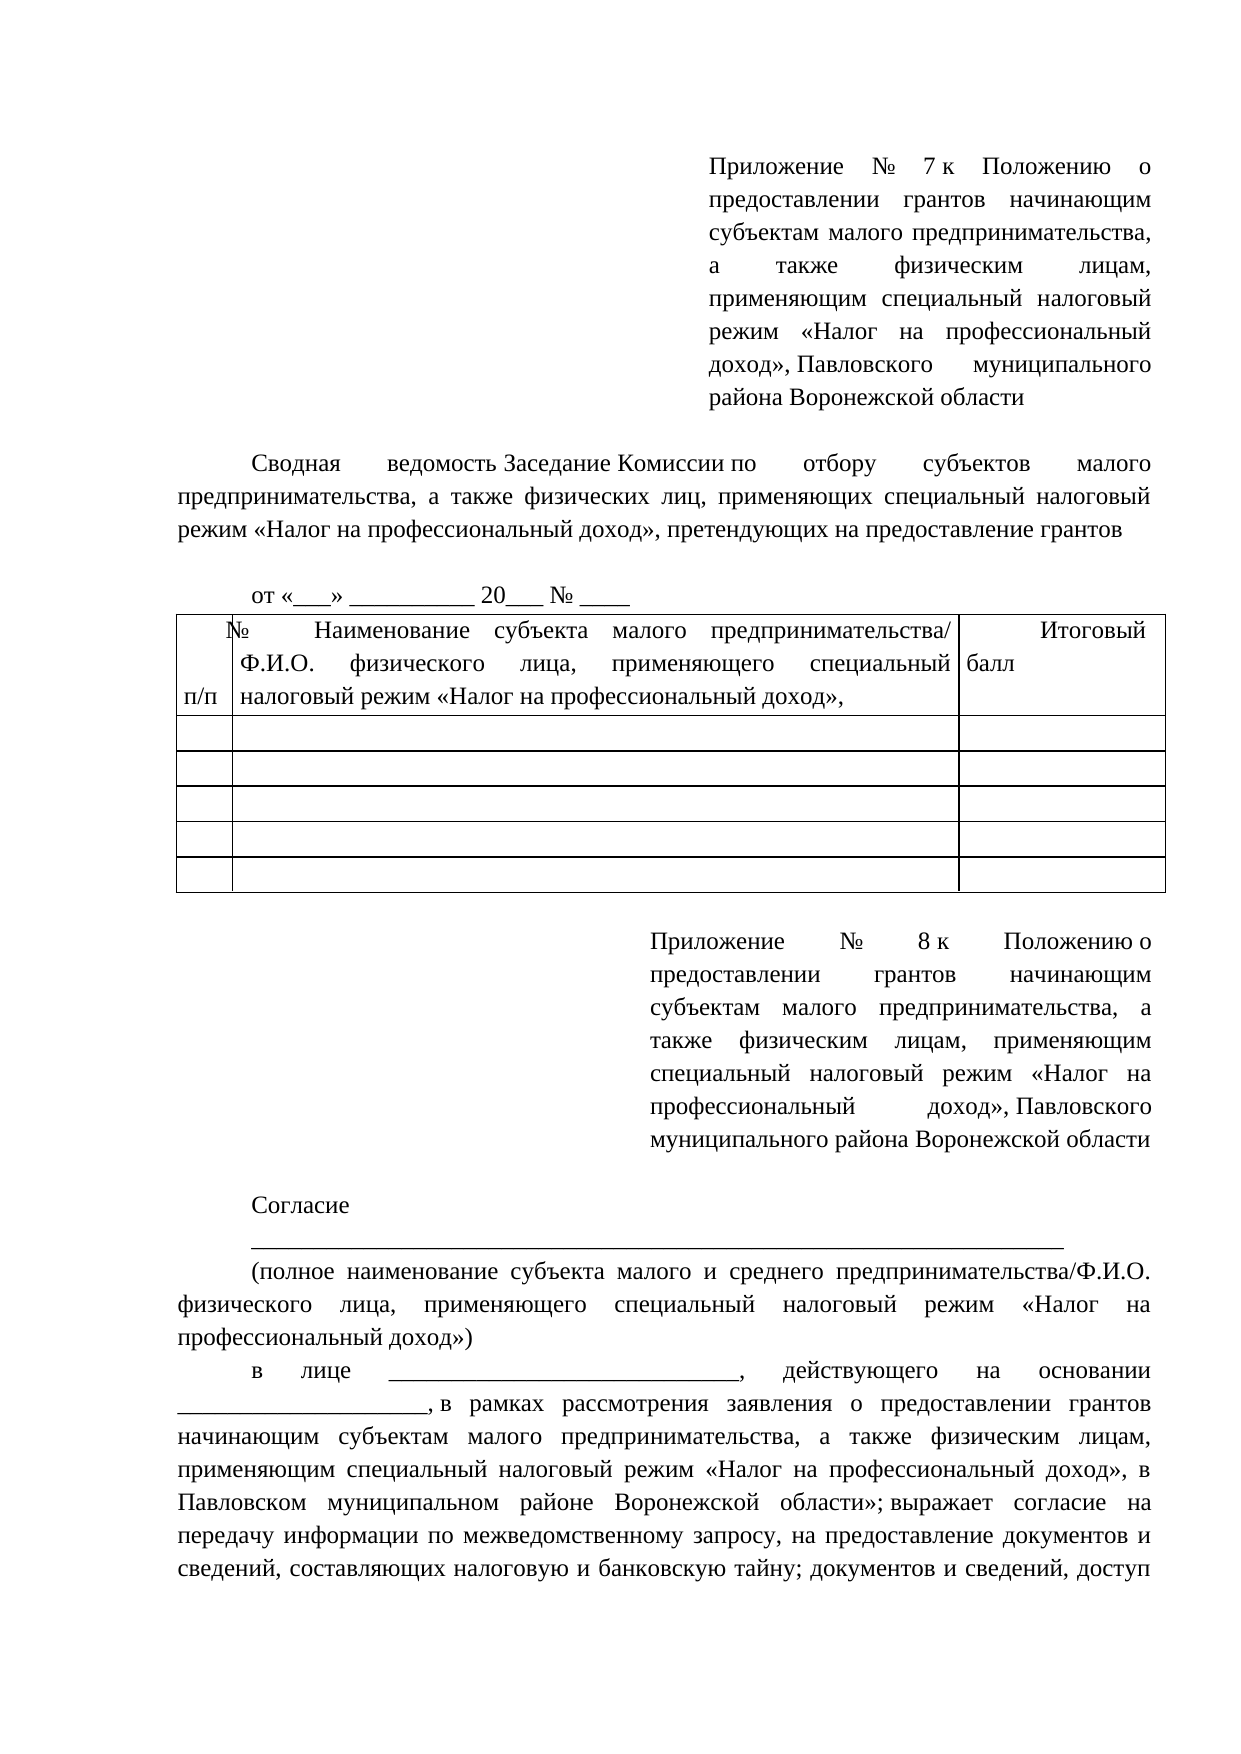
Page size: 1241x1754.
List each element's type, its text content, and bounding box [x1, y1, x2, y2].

text от «___» __________ 20___ № ____ [177, 580, 1152, 609]
table_cell [960, 822, 1165, 856]
table_header Наименование субъекта малого предпринимательства/ Ф.И.О. физического лица, применяющего специальный налоговый режим «Налог на профессиональный доход», [233, 615, 958, 715]
text _________________________________________________________________ [177, 1223, 1152, 1252]
table_cell [233, 787, 958, 821]
text (полное наименование субъекта малого и среднего предпринимательства/Ф.И.О. физического лица, применяющего специальный налоговый режим «Налог на профессиональный доход») [177, 1256, 1152, 1351]
table_cell [177, 716, 232, 750]
table_cell [233, 716, 958, 750]
table_cell [960, 716, 1165, 750]
table_header № п/п [177, 615, 232, 715]
table_cell [960, 787, 1165, 821]
table_cell [960, 858, 1165, 891]
table_cell [177, 787, 232, 821]
table_header Итоговый балл [960, 615, 1165, 715]
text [177, 1355, 1152, 1582]
table_cell [233, 822, 958, 856]
table_cell [177, 858, 232, 891]
text Сводная ведомость Заседание Комиссии по отбору субъектов малого предпринимательства, а также физических лиц, применяющих специальный налоговый режим «Налог на профессиональный доход», претендующих на предоставление грантов [177, 448, 1152, 543]
table_cell [233, 858, 958, 891]
text Приложение № 7 к Положению о предоставлении грантов начинающим субъектам малого предпринимательства, а также физическим лицам, применяющим специальный налоговый режим «Налог на профессиональный доход», Павловского муниципального района Воронежской области [709, 118, 1152, 411]
text Согласие [177, 1190, 1152, 1219]
table_cell [960, 752, 1165, 785]
table_cell [177, 752, 232, 785]
text Приложение № 8 к Положению о предоставлении грантов начинающим субъектам малого предпринимательства, а также физическим лицам, применяющим специальный налоговый режим «Налог на профессиональный доход», Павловского муниципального района Воронежской области [650, 893, 1152, 1153]
table_cell [177, 822, 232, 856]
table_cell [233, 752, 958, 785]
